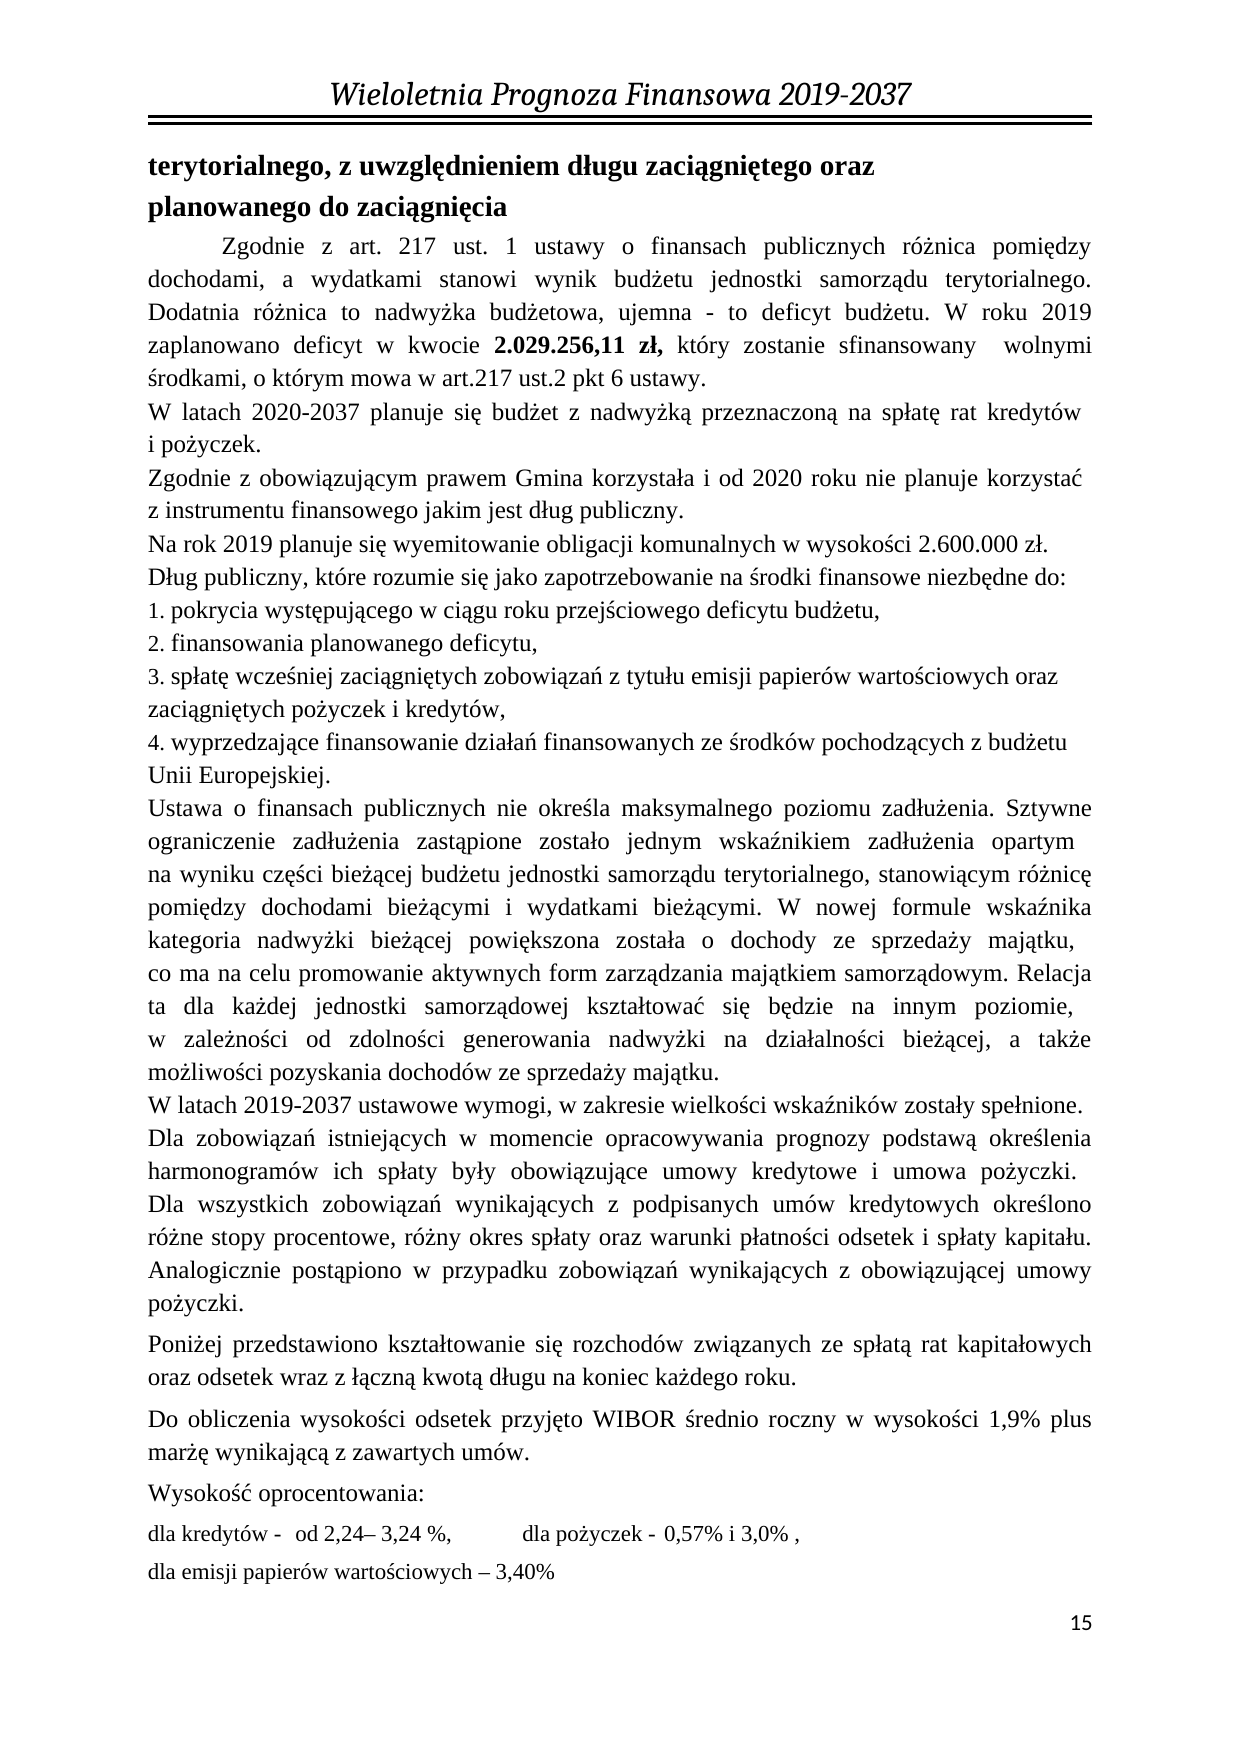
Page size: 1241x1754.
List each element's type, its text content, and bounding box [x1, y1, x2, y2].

text 2. finansowania planowanego deficytu, [148, 628, 1092, 656]
text W latach 2020-2037 planuje się budżet z nadwyżką przeznaczoną na spłatę rat kredytów i pożyczek. [148, 397, 1092, 458]
text Unii Europejskiej. [148, 760, 1092, 788]
text Ustawa o finansach publicznych nie określa maksymalnego poziomu zadłużenia. Sztywne ograniczenie zadłużenia zastąpione zostało jednym wskaźnikiem zadłużenia opartym na wyniku części bieżącej budżetu jednostki samorządu terytorialnego, stanowiącym różnicę pomiędzy dochodami bieżącymi i wydatkami bieżącymi. W nowej formule wskaźnika kategoria nadwyżki bieżącej powiększona została o dochody ze sprzedaży majątku, co ma na celu promowanie aktywnych form zarządzania majątkiem samorządowym. Relacja ta dla każdej jednostki samorządowej kształtować się będzie na innym poziomie, w zależności od zdolności generowania nadwyżki na działalności bieżącej, a także możliwości pozyskania dochodów ze sprzedaży majątku. [148, 793, 1092, 1086]
text Do obliczenia wysokości odsetek przyjęto WIBOR średnio roczny w wysokości 1,9% plus marżę wynikającą z zawartych umów. [148, 1404, 1092, 1466]
text 4. wyprzedzające finansowanie działań finansowanych ze środków pochodzących z budżetu [148, 727, 1092, 756]
text W latach 2019-2037 ustawowe wymogi, w zakresie wielkości wskaźników zostały spełnione. [148, 1090, 1092, 1119]
text terytorialnego, z uwzględnieniem długu zaciągniętego oraz [148, 148, 1092, 181]
text dla emisji papierów wartościowych – 3,40% [148, 1558, 1092, 1584]
text Na rok 2019 planuje się wyemitowanie obligacji komunalnych w wysokości 2.600.000 zł. [148, 529, 1092, 557]
text Poniżej przedstawiono kształtowanie się rozchodów związanych ze spłatą rat kapitałowych oraz odsetek wraz z łączną kwotą długu na koniec każdego roku. [148, 1329, 1092, 1391]
text Wysokość oprocentowania: [148, 1478, 1092, 1507]
text dla kredytów - od 2,24– 3,24 %, dla pożyczek - 0,57% i 3,0% , [148, 1519, 1092, 1546]
text Zgodnie z obowiązującym prawem Gmina korzystała i od 2020 roku nie planuje korzystać z instrumentu finansowego jakim jest dług publiczny. [148, 463, 1092, 524]
text 3. spłatę wcześniej zaciągniętych zobowiązań z tytułu emisji papierów wartościowych oraz [148, 661, 1092, 689]
text zaciągniętych pożyczek i kredytów, [148, 694, 1092, 722]
text Dla zobowiązań istniejących w momencie opracowywania prognozy podstawą określenia harmonogramów ich spłaty były obowiązujące umowy kredytowe i umowa pożyczki. Dla wszystkich zobowiązań wynikających z podpisanych umów kredytowych określono różne stopy procentowe, różny okres spłaty oraz warunki płatności odsetek i spłaty kapitału. Analogicznie postąpiono w przypadku zobowiązań wynikających z obowiązującej umowy pożyczki. [148, 1123, 1092, 1317]
text Dług publiczny, które rozumie się jako zapotrzebowanie na środki finansowe niezbędne do: [148, 562, 1092, 590]
text 1. pokrycia występującego w ciągu roku przejściowego deficytu budżetu, [148, 595, 1092, 623]
text planowanego do zaciągnięcia [148, 189, 1092, 223]
text Zgodnie z art. 217 ust. 1 ustawy o finansach publicznych różnica pomiędzy dochodami, a wydatkami stanowi wynik budżetu jednostki samorządu terytorialnego. Dodatnia różnica to nadwyżka budżetowa, ujemna - to deficyt budżetu. W roku 2019 zaplanowano deficyt w kwocie 2.029.256,11 zł, który zostanie sfinansowany wolnymi środkami, o którym mowa w art.217 ust.2 pkt 6 ustawy. [148, 231, 1092, 392]
